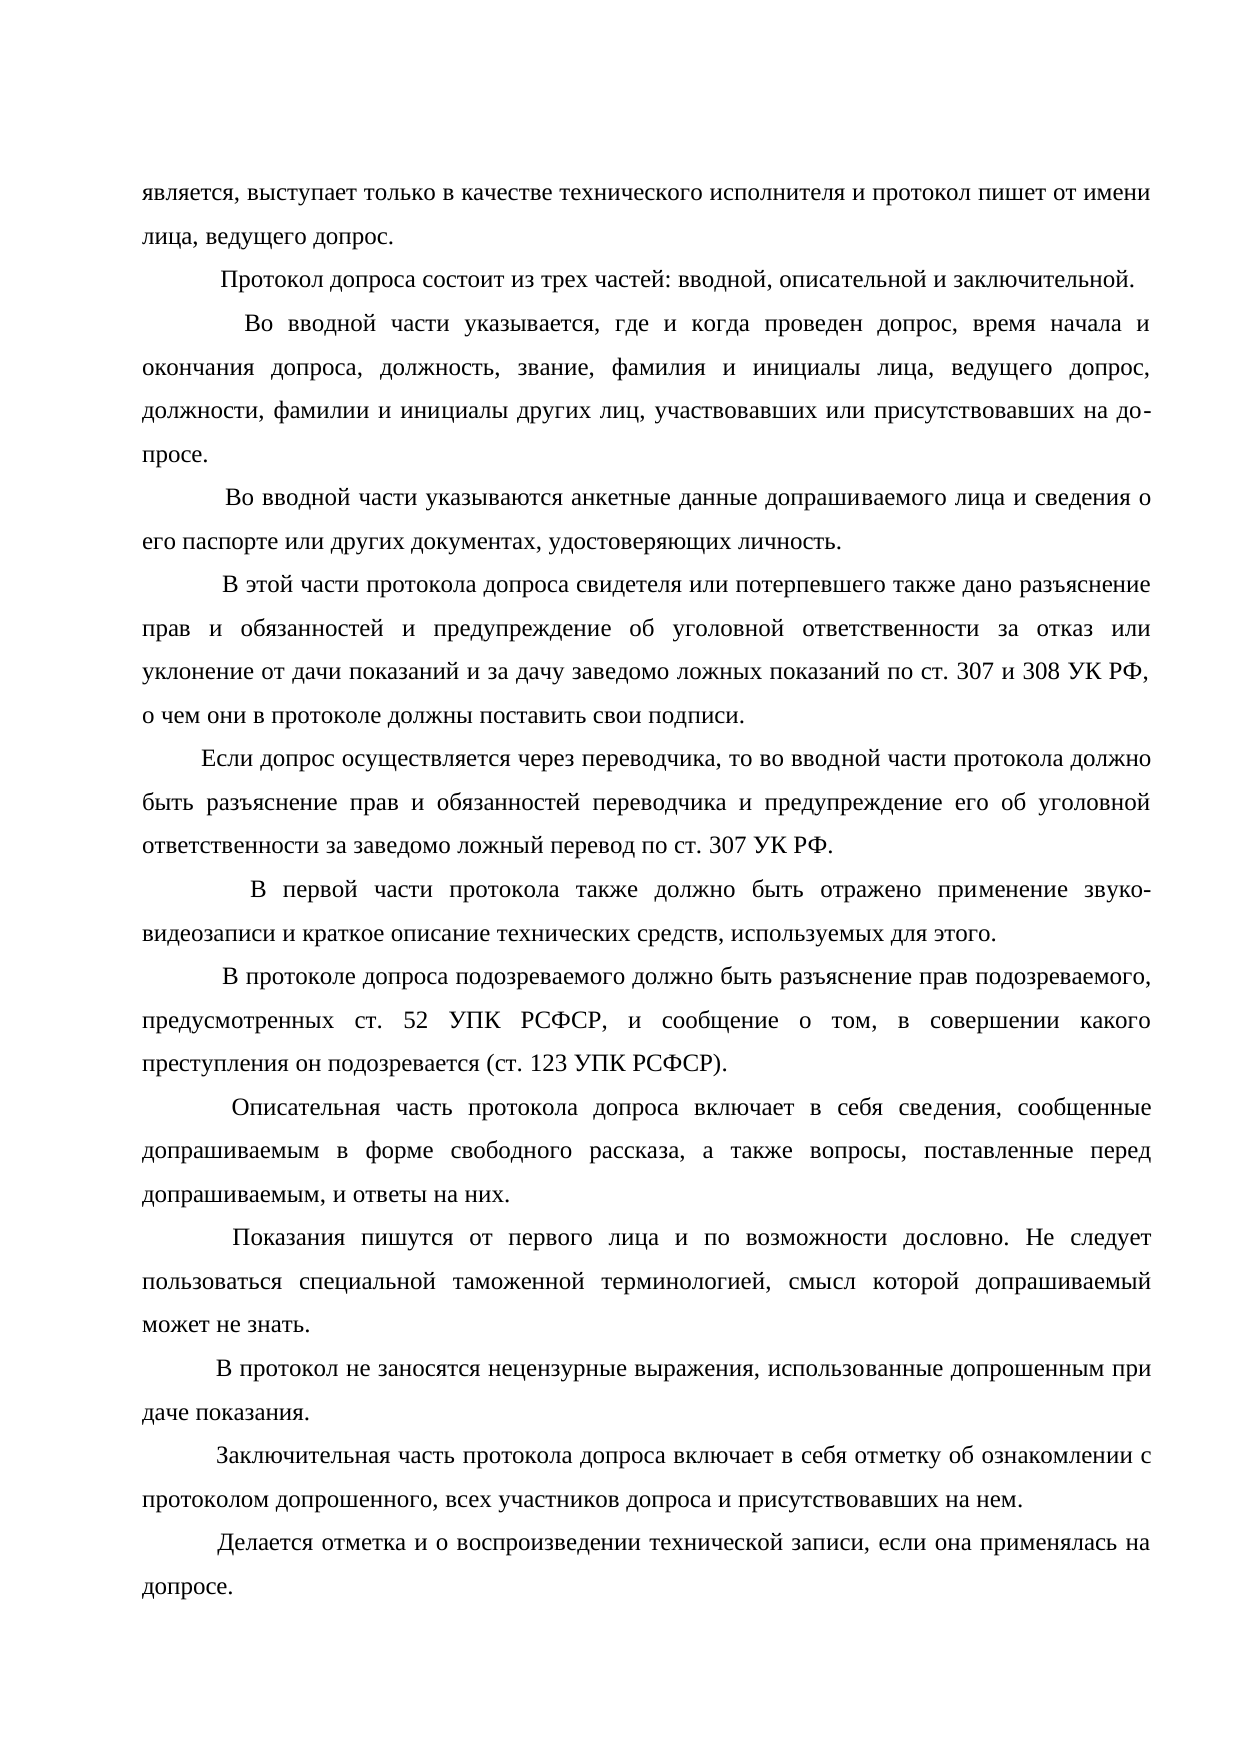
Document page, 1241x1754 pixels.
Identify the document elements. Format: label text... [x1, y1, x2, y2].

text Описательная часть протокола допроса включает в себя сведения, сообщенные допрашиваемым в форме свободного рассказа, а также вопросы, поставленные перед допрашиваемым, и ответы на них. [142, 1092, 1152, 1208]
text В протоколе допроса подозреваемого должно быть разъяснение прав подозреваемого, предусмотренных ст. 52 УПК РСФСР, и сообщение о том, в совершении какого преступления он подозревается (ст. 123 УПК РСФСР). [142, 961, 1152, 1077]
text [142, 177, 1152, 250]
text В первой части протокола также должно быть отражено применение звуко-видеозаписи и краткое описание технических средств, используемых для этого. [142, 874, 1152, 946]
text Показания пишутся от первого лица и по возможности дословно. Не следует пользоваться специальной таможенной терминологией, смысл которой допрашиваемый может не знать. [142, 1222, 1152, 1338]
text Если допрос осуществляется через переводчика, то во вводной части протокола должно быть разъяснение прав и обязанностей переводчика и предупреждение его об уголовной ответственности за заведомо ложный перевод по ст. 307 УК РФ. [142, 743, 1152, 859]
text В протокол не заносятся нецензурные выражения, использованные допрошенным при даче показания. [142, 1353, 1152, 1425]
text Заключительная часть протокола допроса включает в себя отметку об ознакомлении с протоколом допрошенного, всех участников допроса и присутствовавших на нем. [142, 1440, 1152, 1512]
text Протокол допроса состоит из трех частей: вводной, описательной и заключительной. [142, 264, 1152, 293]
text Во вводной части указывается, где и когда проведен допрос, время начала и окончания допроса, должность, звание, фамилия и инициалы лица, ведущего допрос, должности, фамилии и инициалы других лиц, участвовавших или присутствовавших на допросе. [142, 308, 1152, 467]
text В этой части протокола допроса свидетеля или потерпевшего также дано разъяснение прав и обязанностей и предупреждение об уголовной ответственности за отказ или уклонение от дачи показаний и за дачу заведомо ложных показаний по ст. 307 и 308 УК РФ, о чем они в протоколе должны поставить свои подписи. [142, 569, 1152, 729]
text Делается отметка и о воспроизведении технической записи, если она применялась на допросе. [142, 1527, 1152, 1599]
text Во вводной части указываются анкетные данные допрашиваемого лица и сведения о его паспорте или других документах, удостоверяющих личность. [142, 482, 1152, 554]
